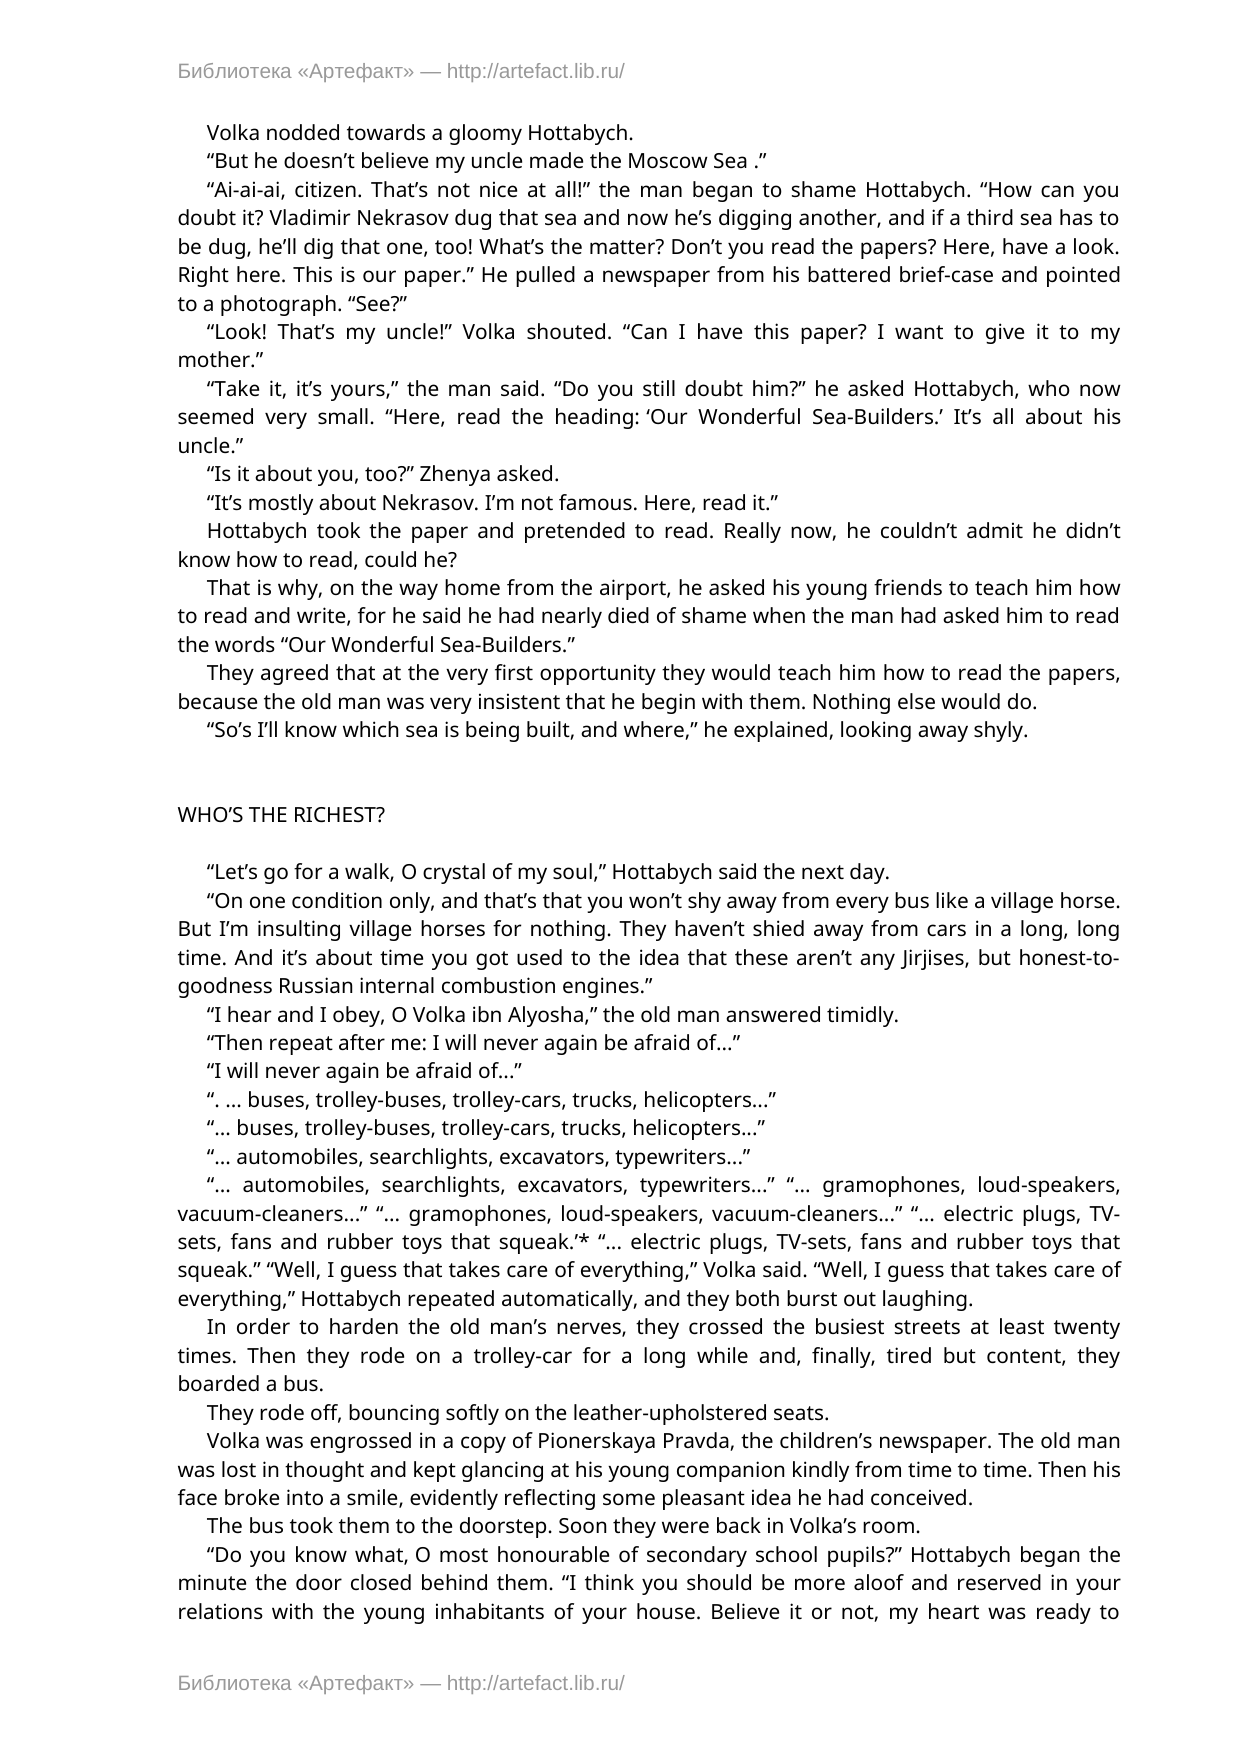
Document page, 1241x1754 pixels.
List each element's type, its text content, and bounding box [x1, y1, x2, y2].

text “It’s mostly about Nekrasov. I’m not famous. Here, read it.” [177, 488, 1122, 516]
text “On one condition only, and that’s that you won’t shy away from every bus like a village horse. But I’m insulting village horses for nothing. They haven’t shied away from cars in a long, long time. And it’s about time you got used to the idea that these aren’t any Jirjises, but honest-to-goodness Russian internal combustion engines.” [177, 886, 1122, 1000]
text “So’s I’ll know which sea is being built, and where,” he explained, looking away shyly. [177, 715, 1122, 744]
text The bus took them to the doorstep. Soon they were back in Volka’s room. [177, 1512, 1122, 1540]
text Volka was engrossed in a copy of Pionerskaya Pravda, the children’s newspaper. The old man was lost in thought and kept glancing at his young companion kindly from time to time. Then his face broke into a smile, evidently reflecting some pleasant idea he had conceived. [177, 1426, 1122, 1512]
text “Take it, it’s yours,” the man said. “Do you still doubt him?” he asked Hottabych, who now seemed very small. “Here, read the heading: ‘Our Wonderful Sea-Builders.’ It’s all about his uncle.” [177, 374, 1122, 459]
text “Is it about you, too?” Zhenya asked. [177, 459, 1122, 488]
text They rode off, bouncing softly on the leather-upholstered seats. [177, 1398, 1122, 1426]
text In order to harden the old man’s nerves, they crossed the busiest streets at least twenty times. Then they rode on a trolley-car for a long while and, finally, tired but content, they boarded a bus. [177, 1312, 1122, 1398]
subtitle WHO’S THE RICHEST? [177, 801, 1122, 829]
text “I hear and I obey, O Volka ibn Alyosha,” the old man answered timidly. [177, 1000, 1122, 1028]
text “Ai-ai-ai, citizen. That’s not nice at all!” the man began to shame Hottabych. “How can you doubt it? Vladimir Nekrasov dug that sea and now he’s digging another, and if a third sea has to be dug, he’ll dig that one, too! What’s the matter? Don’t you read the papers? Here, have a look. Right here. This is our paper.” He pulled a newspaper from his battered brief-case and pointed to a photograph. “See?” [177, 175, 1122, 317]
text “... automobiles, searchlights, excavators, typewriters...” “... gramophones, loud-speakers, vacuum-cleaners...” “... gramophones, loud-speakers, vacuum-cleaners...” “... electric plugs, TV-sets, fans and rubber toys that squeak.’* “... electric plugs, TV-sets, fans and rubber toys that squeak.” “Well, I guess that takes care of everything,” Volka said. “Well, I guess that takes care of everything,” Hottabych repeated automatically, and they both burst out laughing. [177, 1170, 1122, 1312]
text “... automobiles, searchlights, excavators, typewriters...” [177, 1142, 1122, 1170]
text “... buses, trolley-buses, trolley-cars, trucks, helicopters...” [177, 1113, 1122, 1142]
text Hottabych took the paper and pretended to read. Really now, he couldn’t admit he didn’t know how to read, could he? [177, 516, 1122, 573]
text “But he doesn’t believe my uncle made the Moscow Sea .” [177, 147, 1122, 175]
text “. ... buses, trolley-buses, trolley-cars, trucks, helicopters...” [177, 1085, 1122, 1113]
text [177, 1540, 1122, 1625]
text “Then repeat after me: I will never again be afraid of...” [177, 1028, 1122, 1057]
text That is why, on the way home from the airport, he asked his young friends to teach him how to read and write, for he said he had nearly died of shame when the man had asked him to read the words “Our Wonderful Sea-Builders.” [177, 573, 1122, 658]
text “Let’s go for a walk, O crystal of my soul,” Hottabych said the next day. [177, 857, 1122, 886]
text Volka nodded towards a gloomy Hottabych. [177, 118, 1122, 147]
text “I will never again be afraid of...” [177, 1057, 1122, 1085]
text They agreed that at the very first opportunity they would teach him how to read the papers, because the old man was very insistent that he begin with them. Nothing else would do. [177, 658, 1122, 715]
text “Look! That’s my uncle!” Volka shouted. “Can I have this paper? I want to give it to my mother.” [177, 317, 1122, 374]
